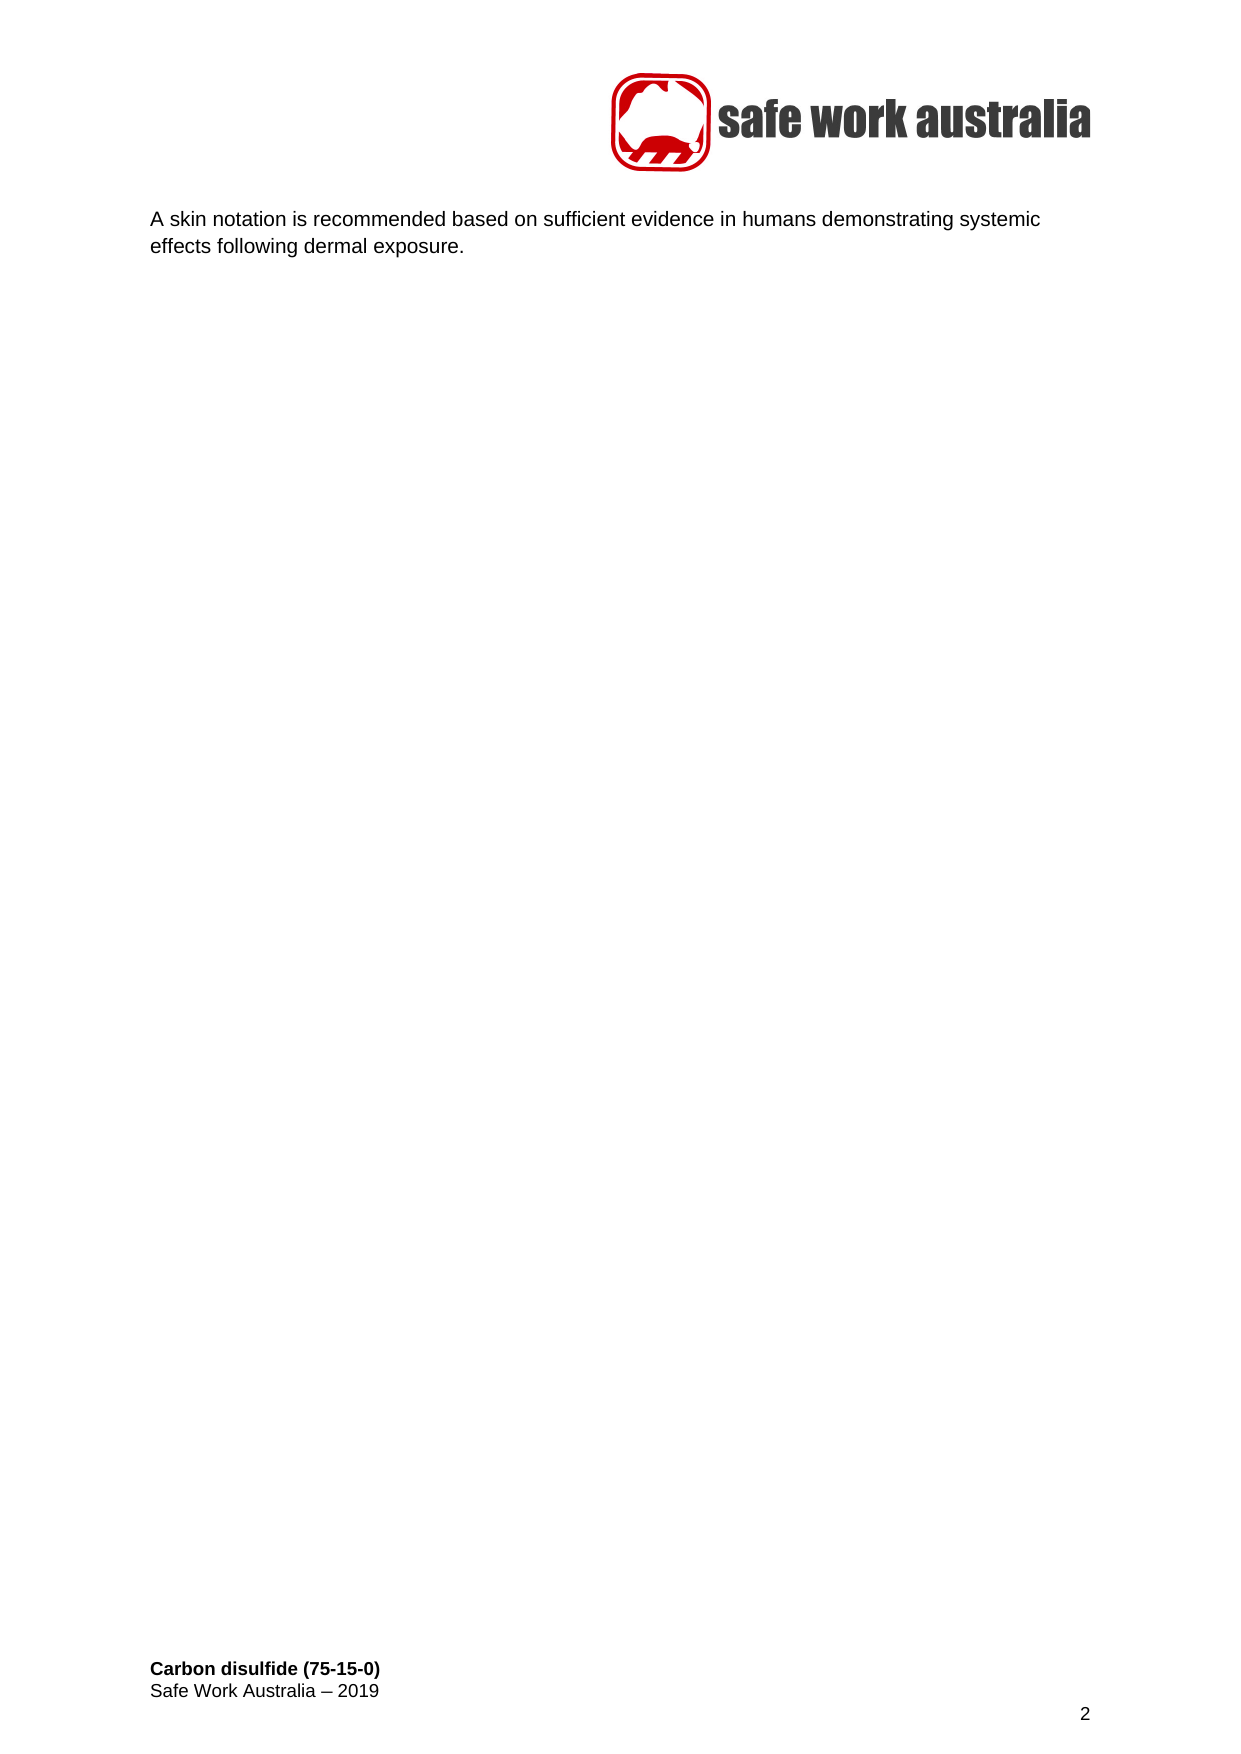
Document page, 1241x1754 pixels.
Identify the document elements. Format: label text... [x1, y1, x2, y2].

picture [608, 73, 1091, 172]
text A skin notation is recommended based on sufficient evidence in humans demonstrating systemic effects following dermal exposure. [150, 207, 1090, 258]
